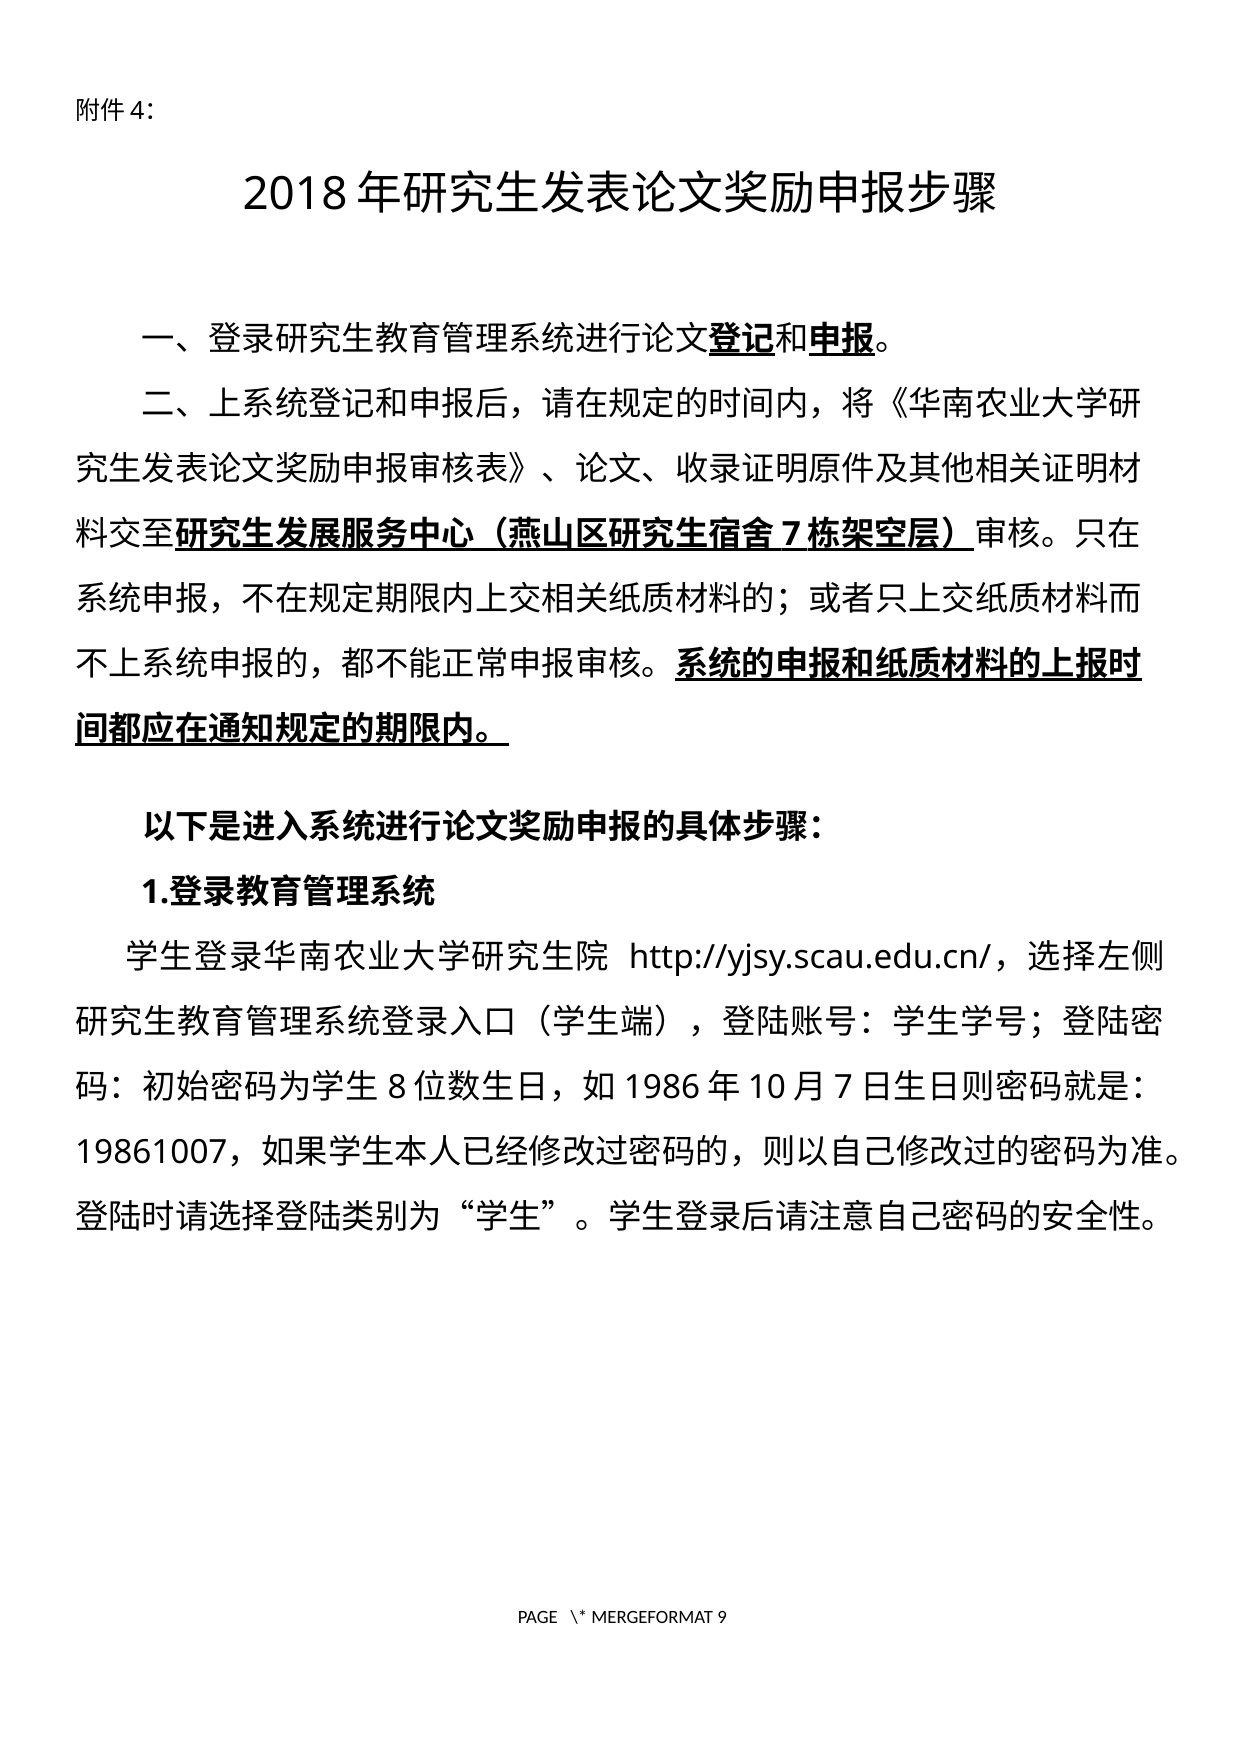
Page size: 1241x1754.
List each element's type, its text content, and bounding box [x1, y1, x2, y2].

text 一、登录研究生教育管理系统进行论文登记和申报。 [75, 304, 1165, 369]
text 以下是进入系统进行论文奖励申报的具体步骤： [75, 791, 1165, 856]
text 学生登录华南农业大学研究生院 http://yjsy.scau.edu.cn/，选择左侧研究生教育管理系统登录入口（学生端），登陆账号：学生学号；登陆密码：初始密码为学生8位数生日，如1986年10月7日生日则密码就是：19861007，如果学生本人已经修改过密码的，则以自己修改过的密码为准。登陆时请选择登陆类别为“学生”。学生登录后请注意自己密码的安全性。 [75, 921, 1165, 1246]
text 1.登录教育管理系统 [75, 856, 1165, 921]
text 2018年研究生发表论文奖励申报步骤 [75, 141, 1165, 239]
text 二、上系统登记和申报后，请在规定的时间内，将《华南农业大学研究生发表论文奖励申报审核表》、论文、收录证明原件及其他相关证明材料交至研究生发展服务中心（燕山区研究生宿舍7栋架空层）审核。只在系统申报，不在规定期限内上交相关纸质材料的；或者只上交纸质材料而不上系统申报的，都不能正常申报审核。系统的申报和纸质材料的上报时间都应在通知规定的期限内。 [75, 369, 1165, 759]
text 附件4： [75, 76, 1165, 141]
